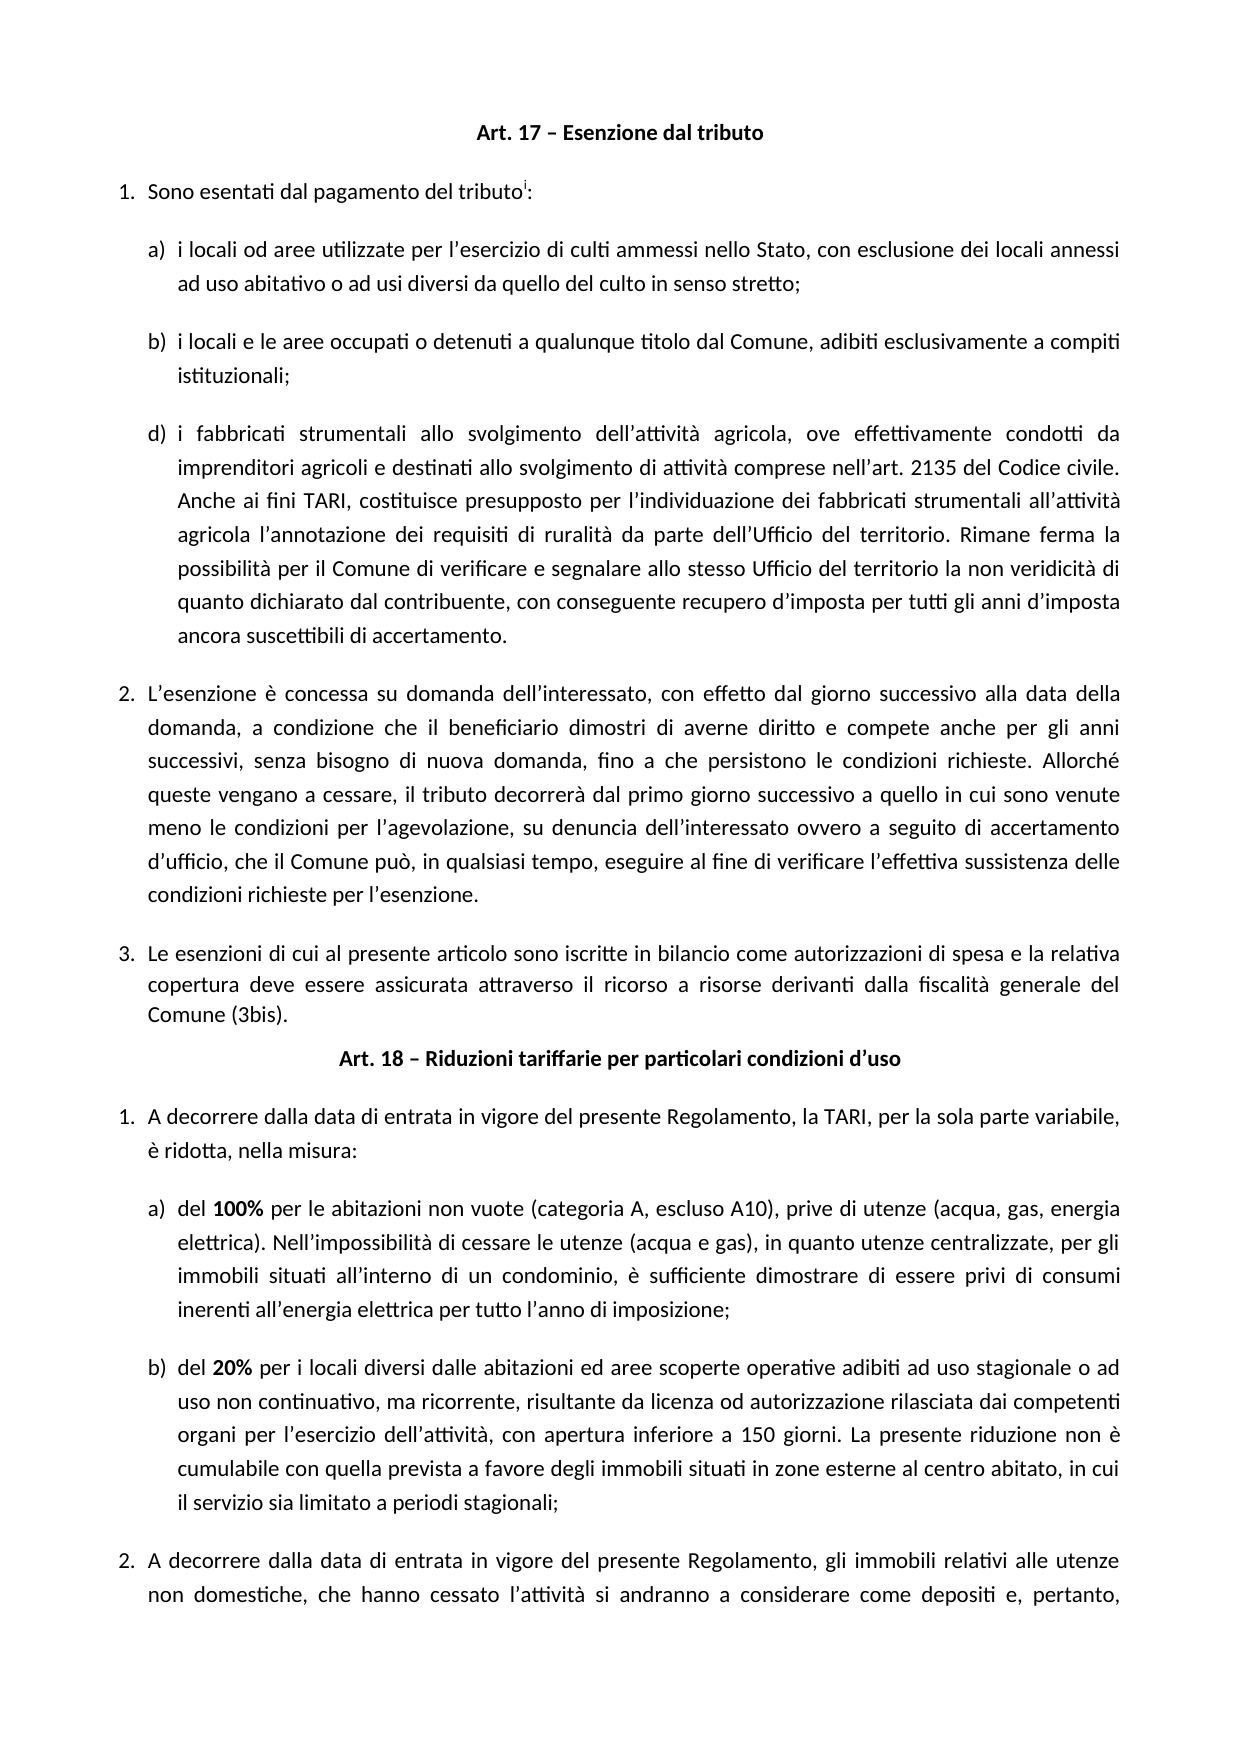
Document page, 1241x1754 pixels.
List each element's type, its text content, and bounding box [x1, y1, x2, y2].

list i fabbricati strumentali allo svolgimento dell’attività agricola, ove effettivamente condotti da imprenditori agricoli e destinati allo svolgimento di attività comprese nell’art. 2135 del Codice civile. Anche ai fini TARI, costituisce presupposto per l’individuazione dei fabbricati strumentali all’attività agricola l’annotazione dei requisiti di ruralità da parte dell’Ufficio del territorio. Rimane ferma la possibilità per il Comune di verificare e segnalare allo stesso Ufficio del territorio la non veridicità di quanto dichiarato dal contribuente, con conseguente recupero d’imposta per tutti gli anni d’imposta ancora suscettibili di accertamento. [148, 419, 1122, 649]
text 1. Sono esentati dal pagamento del tributo: [118, 177, 1122, 205]
text b) del 20% per i locali diversi dalle abitazioni ed aree scoperte operative adibiti ad uso stagionale o ad uso non continuativo, ma ricorrente, risultante da licenza od autorizzazione rilasciata dai competenti organi per l’esercizio dell’attività, con apertura inferiore a 150 giorni. La presente riduzione non è cumulabile con quella prevista a favore degli immobili situati in zone esterne al centro abitato, in cui il servizio sia limitato a periodi stagionali; [148, 1353, 1122, 1516]
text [118, 1546, 1122, 1608]
text b) i locali e le aree occupati o detenuti a qualunque titolo dal Comune, adibiti esclusivamente a compiti istituzionali; [148, 327, 1122, 389]
subtitle Art. 17 – Esenzione dal tributo [118, 118, 1122, 146]
text 2. L’esenzione è concessa su domanda dell’interessato, con effetto dal giorno successivo alla data della domanda, a condizione che il beneficiario dimostri di averne diritto e compete anche per gli anni successivi, senza bisogno di nuova domanda, fino a che persistono le condizioni richieste. Allorché queste vengano a cessare, il tributo decorrerà dal primo giorno successivo a quello in cui sono venute meno le condizioni per l’agevolazione, su denuncia dell’interessato ovvero a seguito di accertamento d’ufficio, che il Comune può, in qualsiasi tempo, eseguire al fine di verificare l’effettiva sussistenza delle condizioni richieste per l’esenzione. [118, 679, 1122, 908]
text 3. Le esenzioni di cui al presente articolo sono iscritte in bilancio come autorizzazioni di spesa e la relativa copertura deve essere assicurata attraverso il ricorso a risorse derivanti dalla fiscalità generale del Comune (3bis). [118, 939, 1122, 1028]
text a) i locali od aree utilizzate per l’esercizio di culti ammessi nello Stato, con esclusione dei locali annessi ad uso abitativo o ad usi diversi da quello del culto in senso stretto; [148, 235, 1122, 297]
subtitle Art. 18 – Riduzioni tariffarie per particolari condizioni d’uso [118, 1044, 1122, 1072]
list A decorrere dalla data di entrata in vigore del presente Regolamento, la TARI, per la sola parte variabile, è ridotta, nella misura: [118, 1102, 1122, 1164]
text a) del 100% per le abitazioni non vuote (categoria A, escluso A10), prive di utenze (acqua, gas, energia elettrica). Nell’impossibilità di cessare le utenze (acqua e gas), in quanto utenze centralizzate, per gli immobili situati all’interno di un condominio, è sufficiente dimostrare di essere privi di consumi inerenti all’energia elettrica per tutto l’anno di imposizione; [148, 1194, 1122, 1323]
